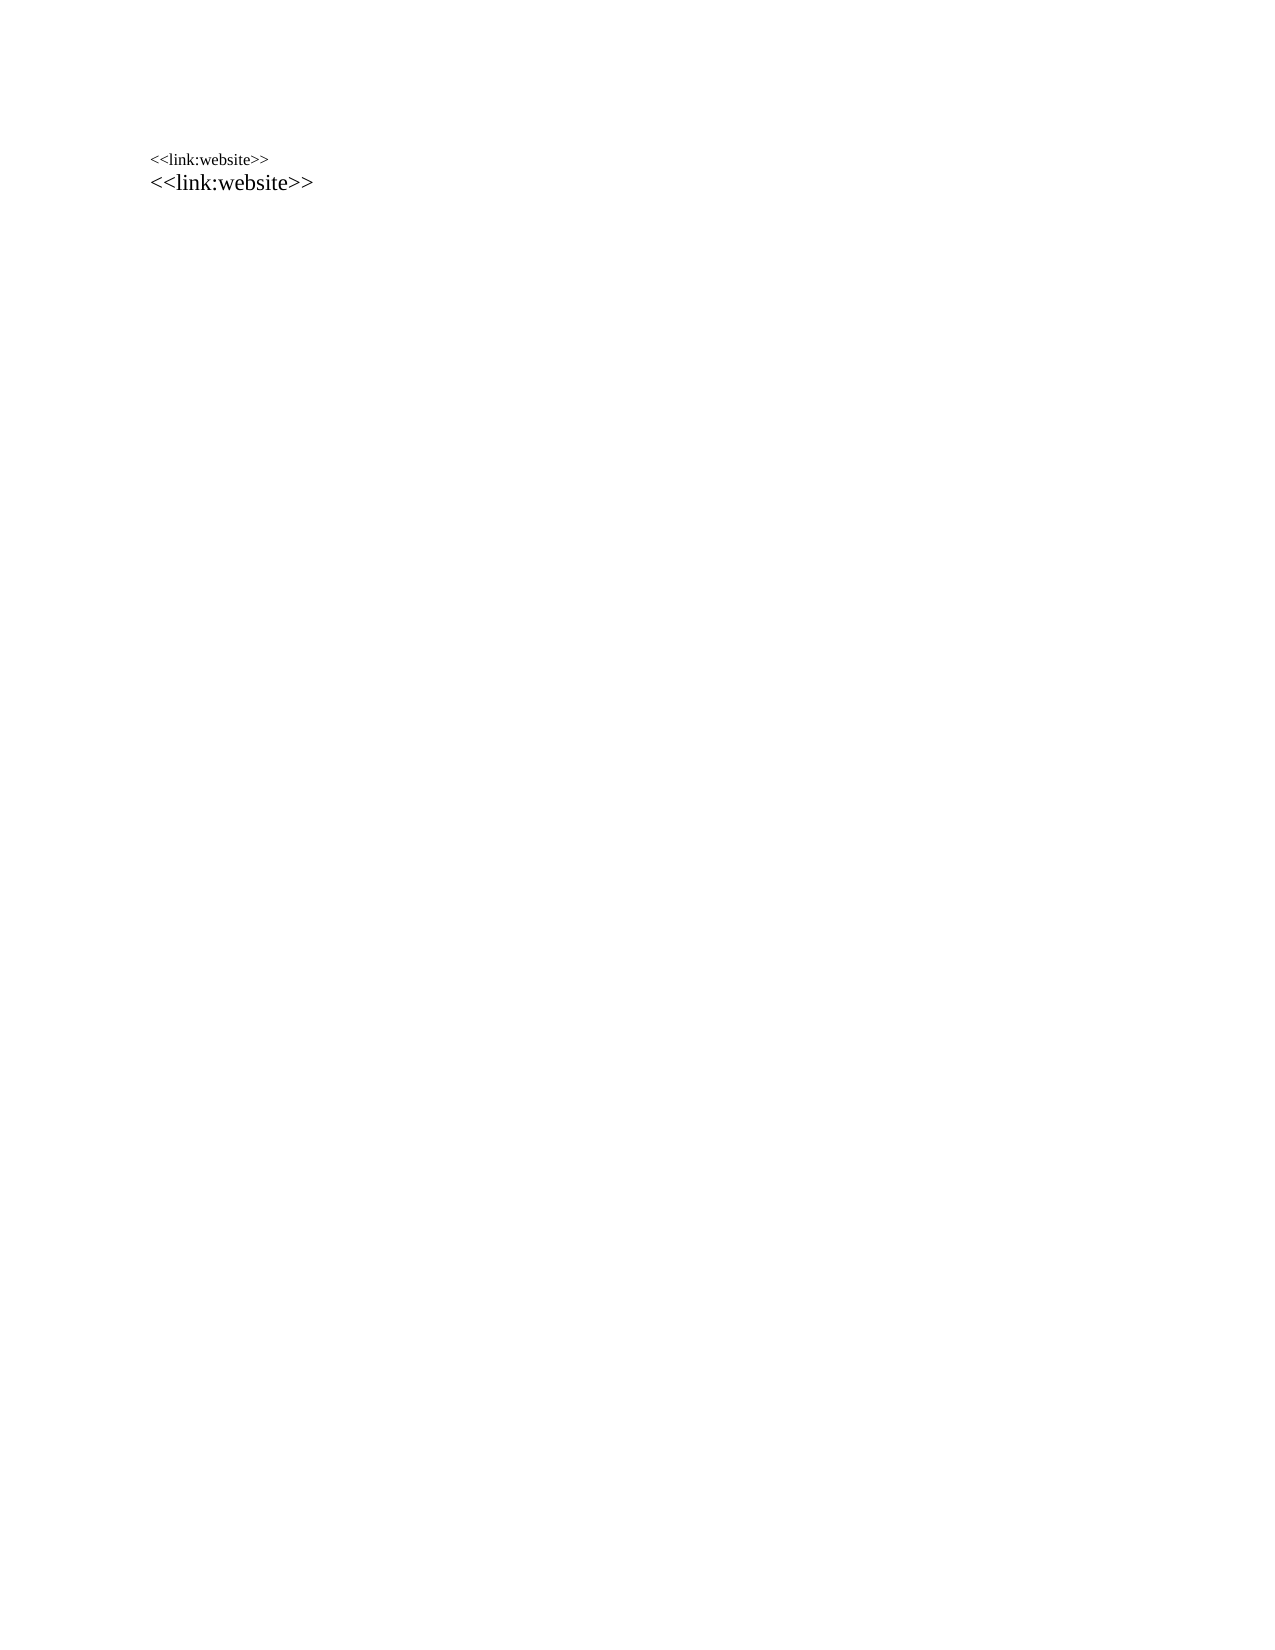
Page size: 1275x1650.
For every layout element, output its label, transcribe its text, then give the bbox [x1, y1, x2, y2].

table_header <<link:website>> [139, 169, 1114, 196]
text <<link:website>> [150, 150, 1125, 169]
